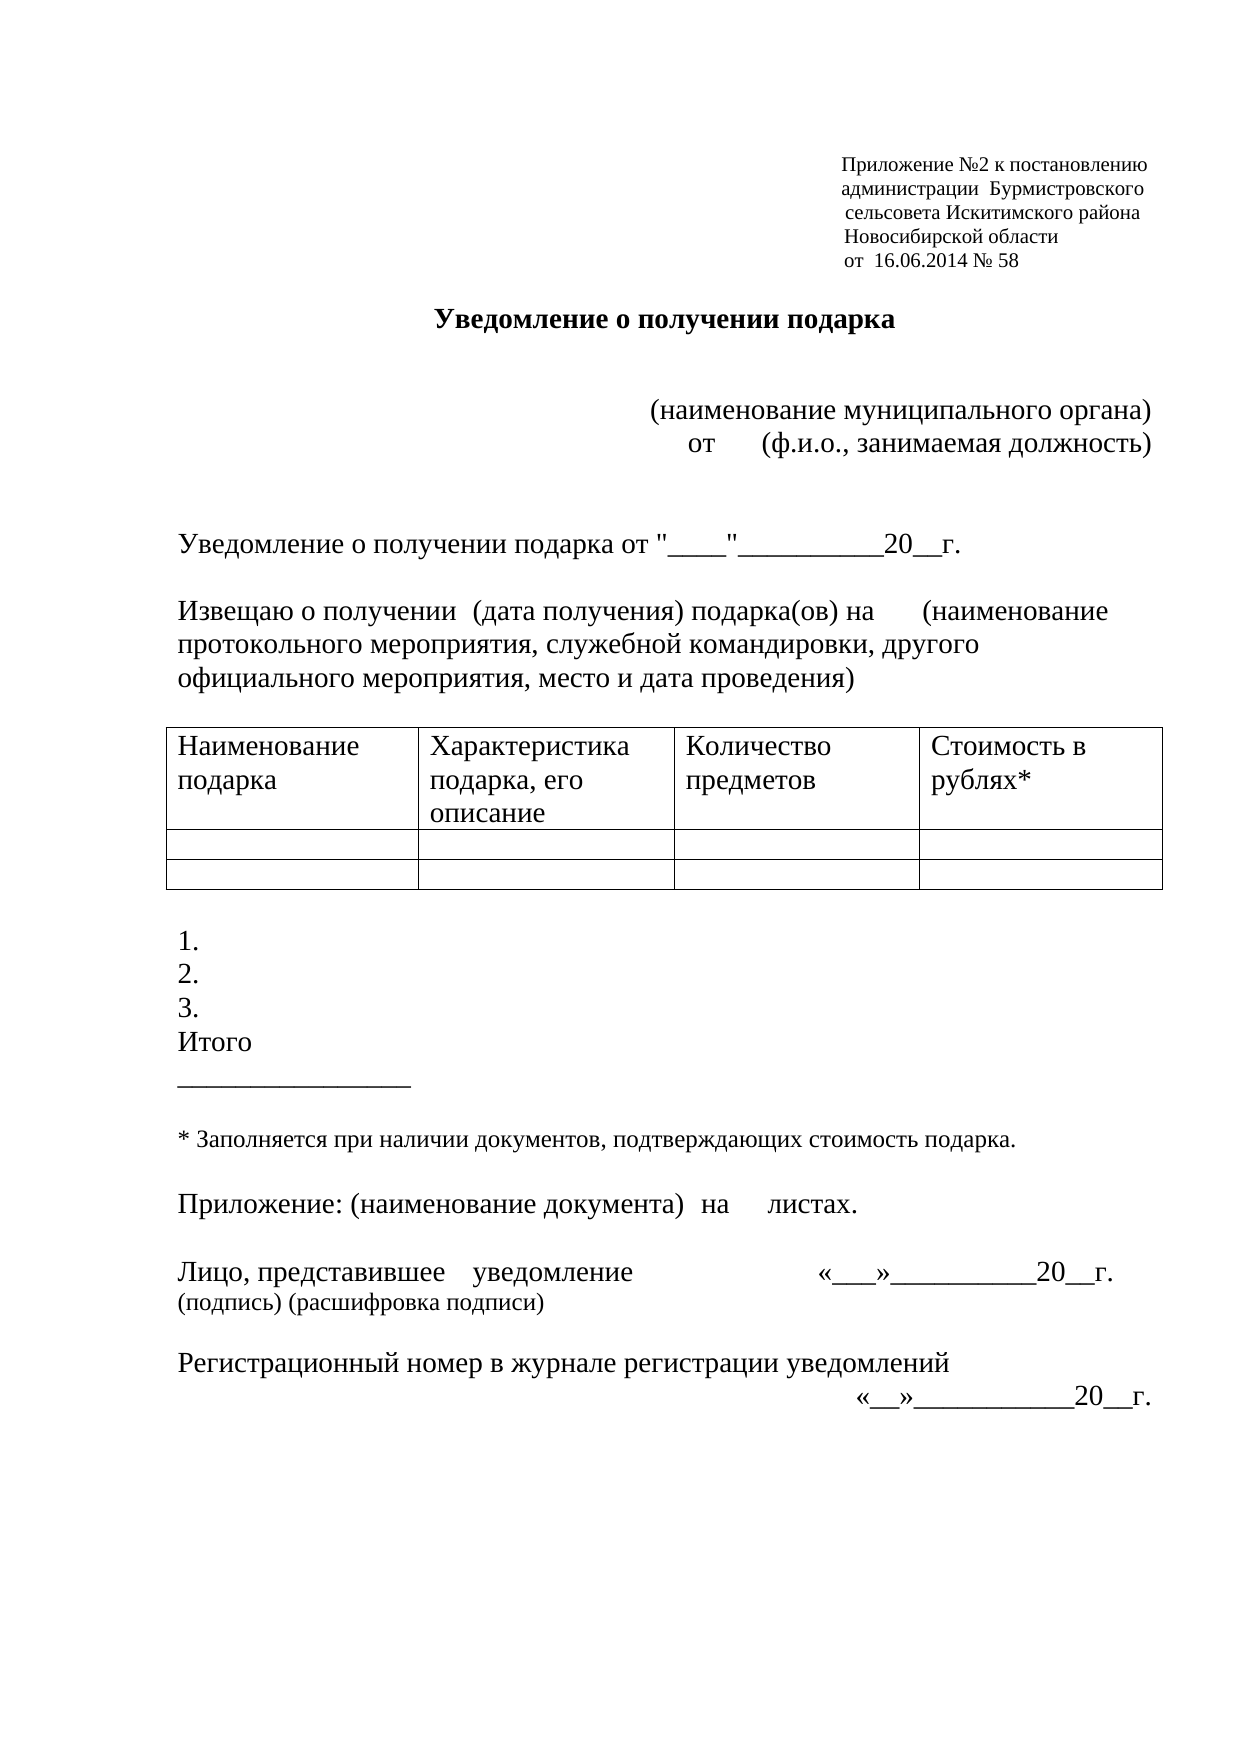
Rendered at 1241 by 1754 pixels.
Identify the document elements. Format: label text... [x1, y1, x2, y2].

text Приложение №2 к постановлению [841, 152, 1152, 176]
text * Заполняется при наличии документов, подтверждающих стоимость подарка. [177, 1124, 1152, 1153]
table_cell [167, 830, 418, 859]
table_cell [920, 860, 1162, 888]
table_cell [419, 830, 674, 859]
text администрации Бурмистровского [177, 176, 1152, 200]
text Новосибирской области [177, 224, 1152, 248]
text 1. [177, 923, 1152, 957]
text от (ф.и.о., занимаемая должность) [177, 425, 1152, 459]
table_cell [675, 860, 919, 888]
text Итого [177, 1024, 1152, 1057]
text Приложение: (наименование документа) на листах. [177, 1187, 1152, 1220]
table_cell [920, 830, 1162, 859]
text Регистрационный номер в журнале регистрации уведомлений [177, 1345, 1152, 1378]
text сельсовета Искитимского района [177, 200, 1152, 224]
table_header Характеристика подарка, его описание [419, 728, 674, 829]
text Лицо, представившее уведомление «___»__________20__г. [177, 1254, 1152, 1287]
text (подпись) (расшифровка подписи) [177, 1287, 1152, 1316]
text 3. [177, 990, 1152, 1024]
text Извещаю о получении (дата получения) подарка(ов) на (наименование протокольного мероприятия, служебной командировки, другого официального мероприятия, место и дата проведения) [177, 593, 1152, 694]
table_cell [167, 860, 418, 888]
table_header Количество предметов [675, 728, 919, 829]
text «__»___________20__г. [177, 1378, 1152, 1445]
table_cell [419, 860, 674, 888]
table_cell [675, 830, 919, 859]
text Уведомление о получении подарка от "____"__________20__г. [177, 526, 1152, 559]
text Уведомление о получении подарка [177, 301, 1152, 334]
table_header Стоимость в рублях* [920, 728, 1162, 829]
table_header Наименование подарка [167, 728, 418, 829]
text 2. [177, 957, 1152, 990]
text от 16.06.2014 № 58 [177, 248, 1152, 272]
text (наименование муниципального органа) [177, 392, 1152, 425]
text ________________ [177, 1057, 1152, 1091]
